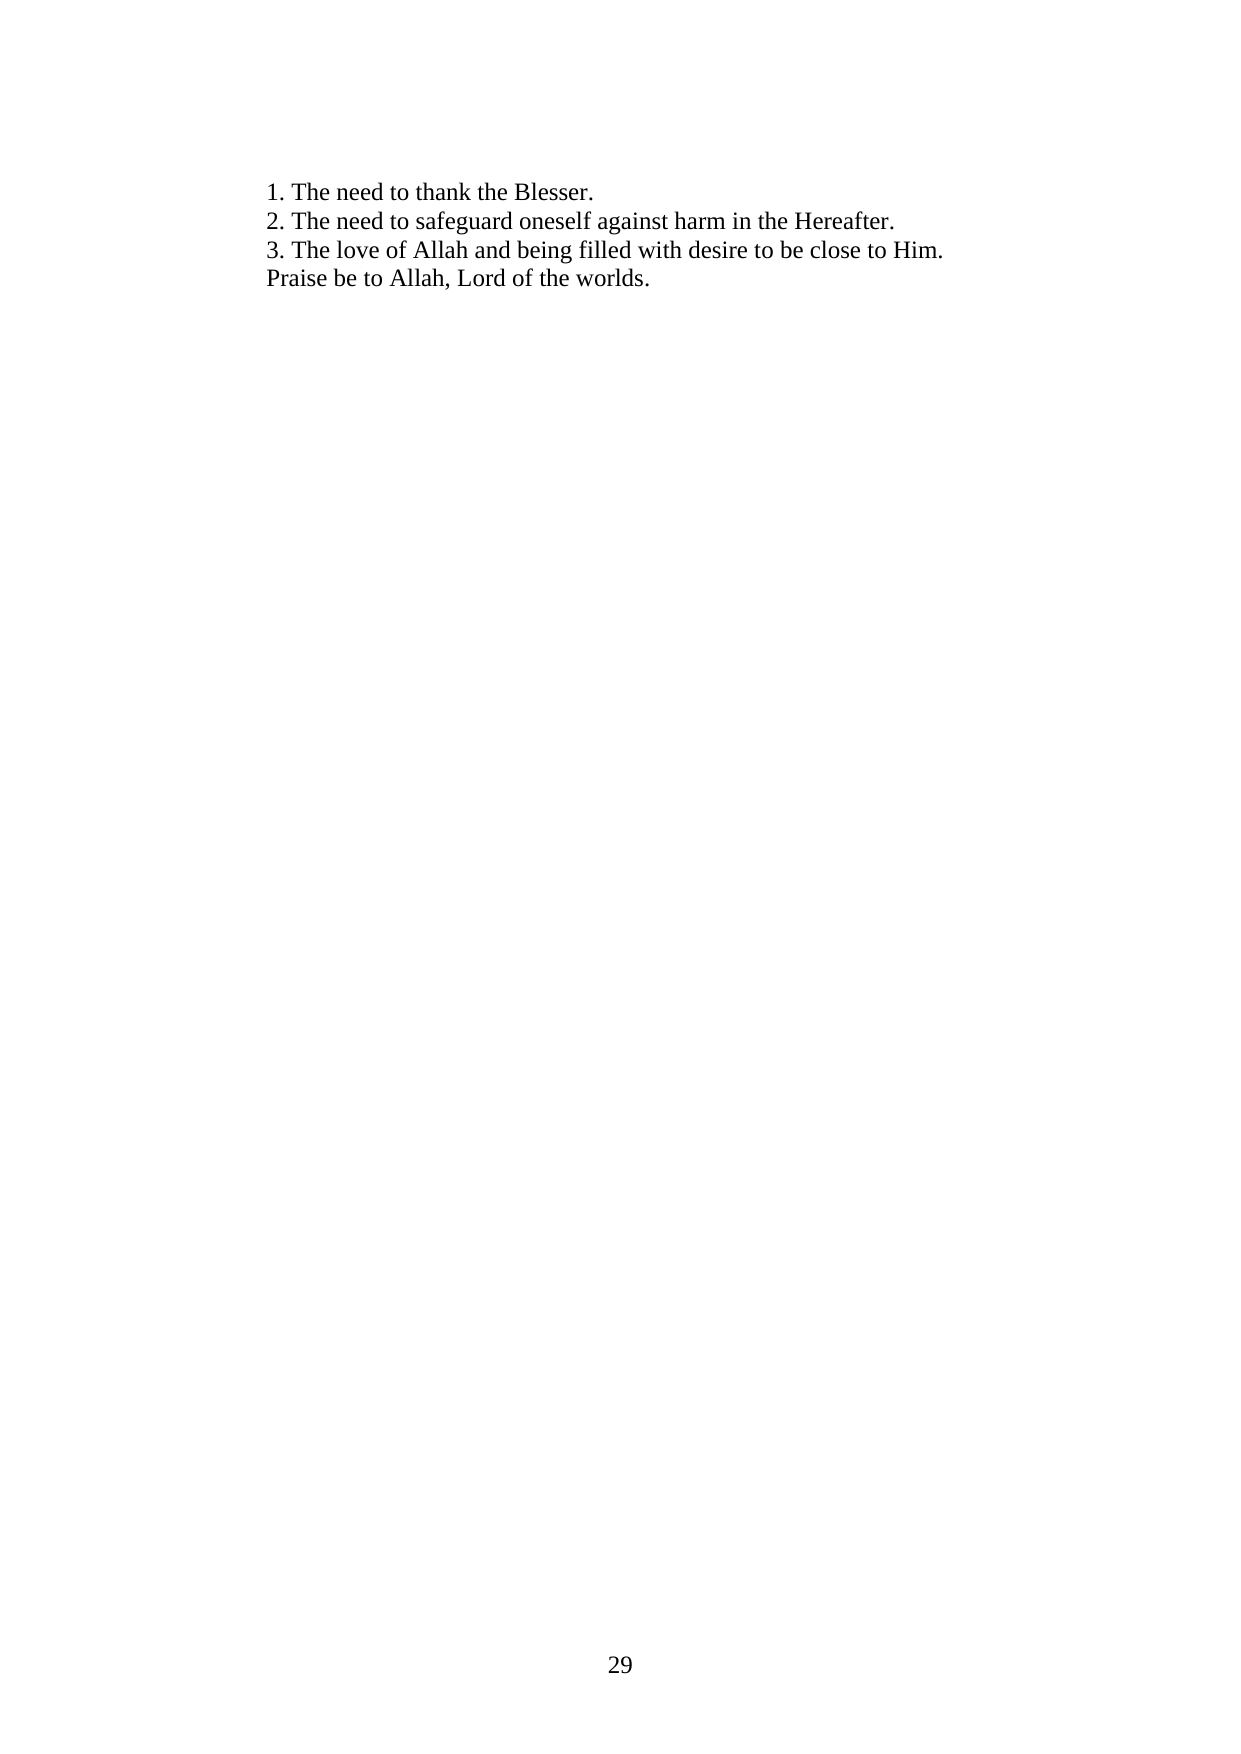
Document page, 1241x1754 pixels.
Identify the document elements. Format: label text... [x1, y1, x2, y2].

text Praise be to Allah, Lord of the worlds. [236, 263, 1004, 292]
text 1. The need to thank the Blesser. [236, 177, 1004, 206]
text 2. The need to safeguard oneself against harm in the Hereafter. [236, 206, 1004, 235]
text 3. The love of Allah and being filled with desire to be close to Him. [236, 235, 1004, 263]
